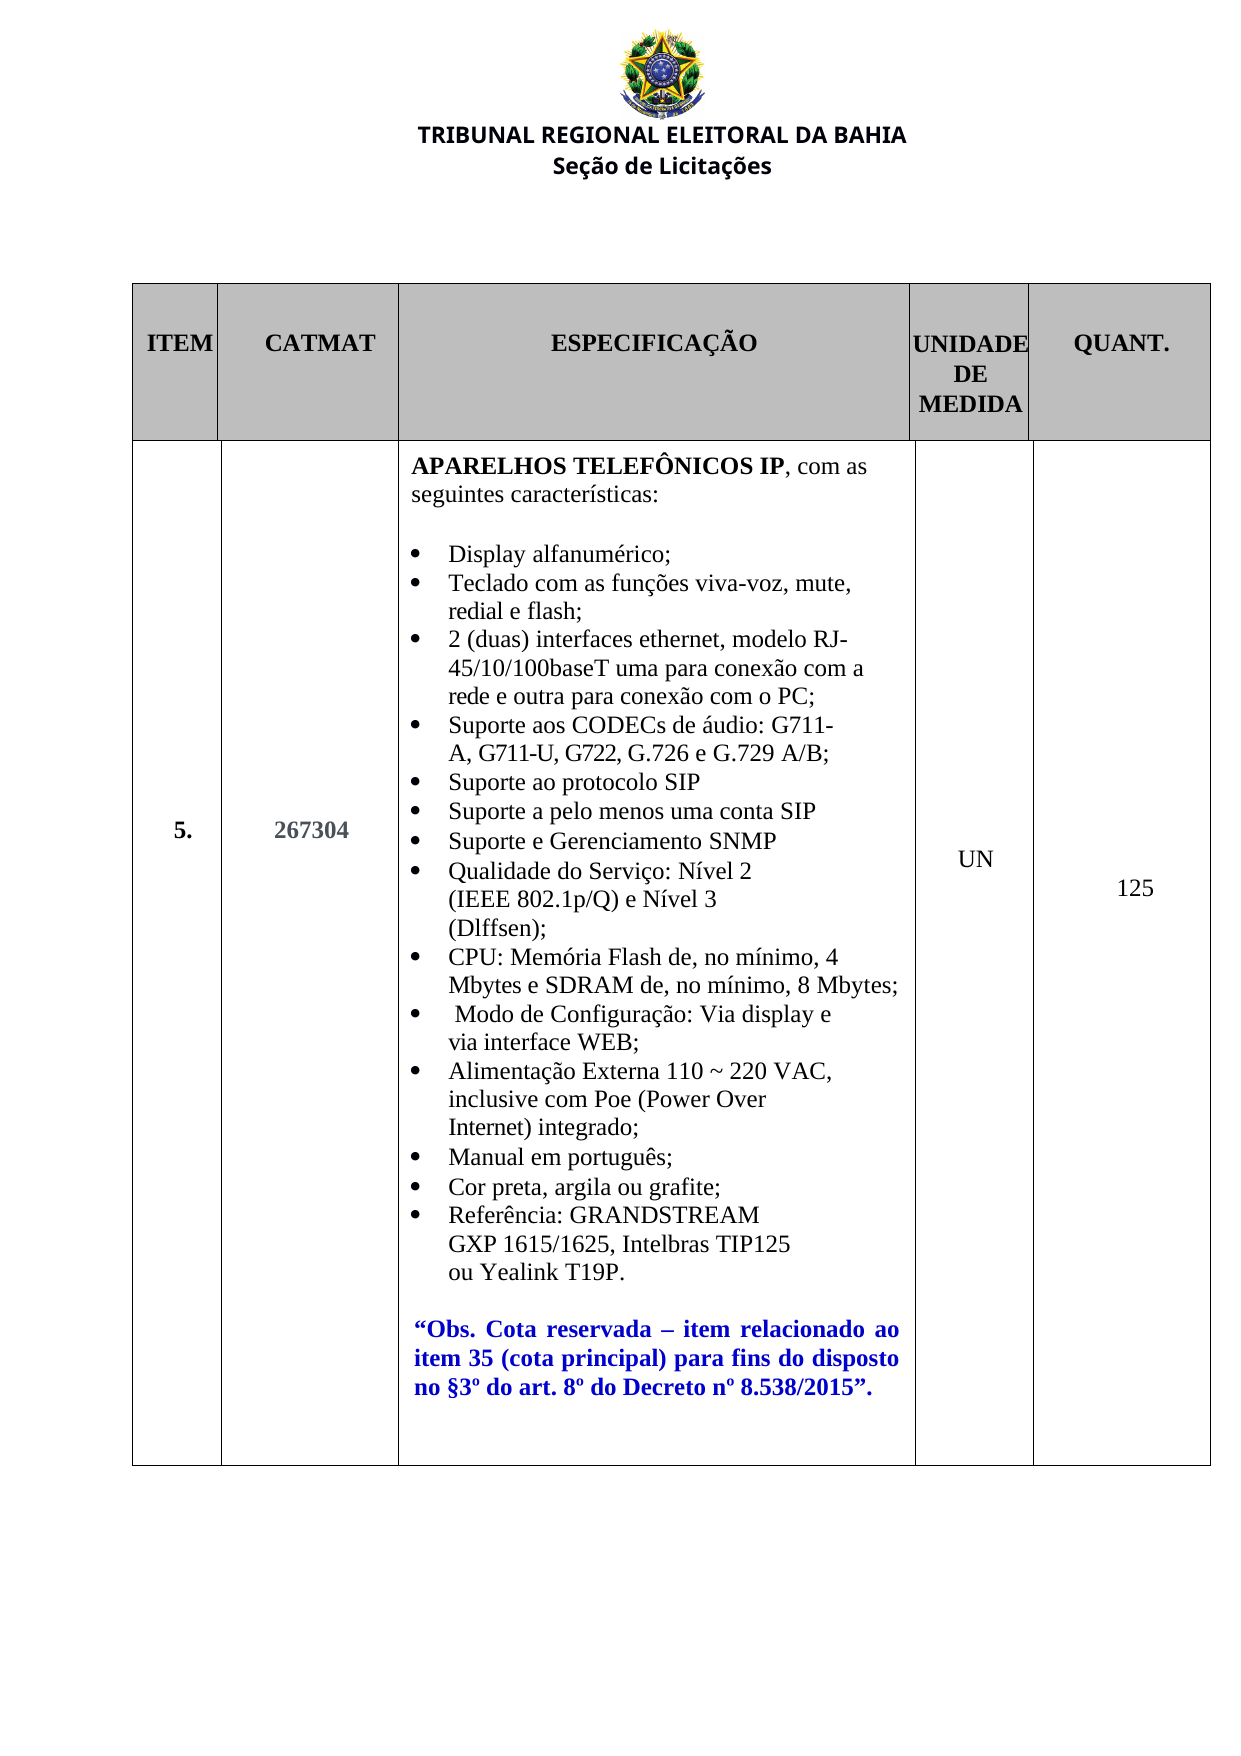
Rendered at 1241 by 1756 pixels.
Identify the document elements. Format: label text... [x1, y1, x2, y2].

picture [619, 29, 705, 120]
table_cell 125 [1034, 441, 1210, 1465]
table_cell UN [916, 441, 1033, 1465]
table_header UNIDADE DE MEDIDA [910, 284, 1028, 440]
table_cell 267304 [222, 441, 398, 1465]
table_cell 5. [133, 441, 221, 1465]
table_header ESPECIFICAÇÃO [399, 284, 909, 440]
table_header QUANT. [1029, 284, 1210, 440]
table_header CATMAT [218, 284, 398, 440]
table_cell APARELHOS TELEFÔNICOS IP, com as seguintes características: Display alfanumérico; Teclado com as funções viva-voz, mute, redial e flash; 2 (duas) interfaces ethernet, modelo RJ- 45/10/100baseT uma para conexão com a rede e outra para conexão com o PC; Suporte aos CODECs de áudio: G711-A, G711-U, G722, G.726 e G.729 A/B; Suporte ao protocolo SIP Suporte a pelo menos uma conta SIP Suporte e Gerenciamento SNMP Qualidade do Serviço: Nível 2 (IEEE 802.1p/Q) e Nível 3 (Dlffsen); CPU: Memória Flash de, no mínimo, 4 Mbytes e SDRAM de, no mínimo, 8 Mbytes; Modo de Configuração: Via display e via interface WEB; Alimentação Externa 110 ~ 220 VAC, inclusive com Poe (Power Over Internet) integrado; Manual em português; Cor preta, argila ou grafite; Referência: GRANDSTREAM GXP 1615/1625, Intelbras TIP125 ou Yealink T19P. “Obs. Cota reservada – item relacionado ao item 35 (cota principal) para fins do disposto no §3º do art. 8º do Decreto nº 8.538/2015”. [399, 441, 915, 1465]
table_header ITEM [133, 284, 217, 440]
